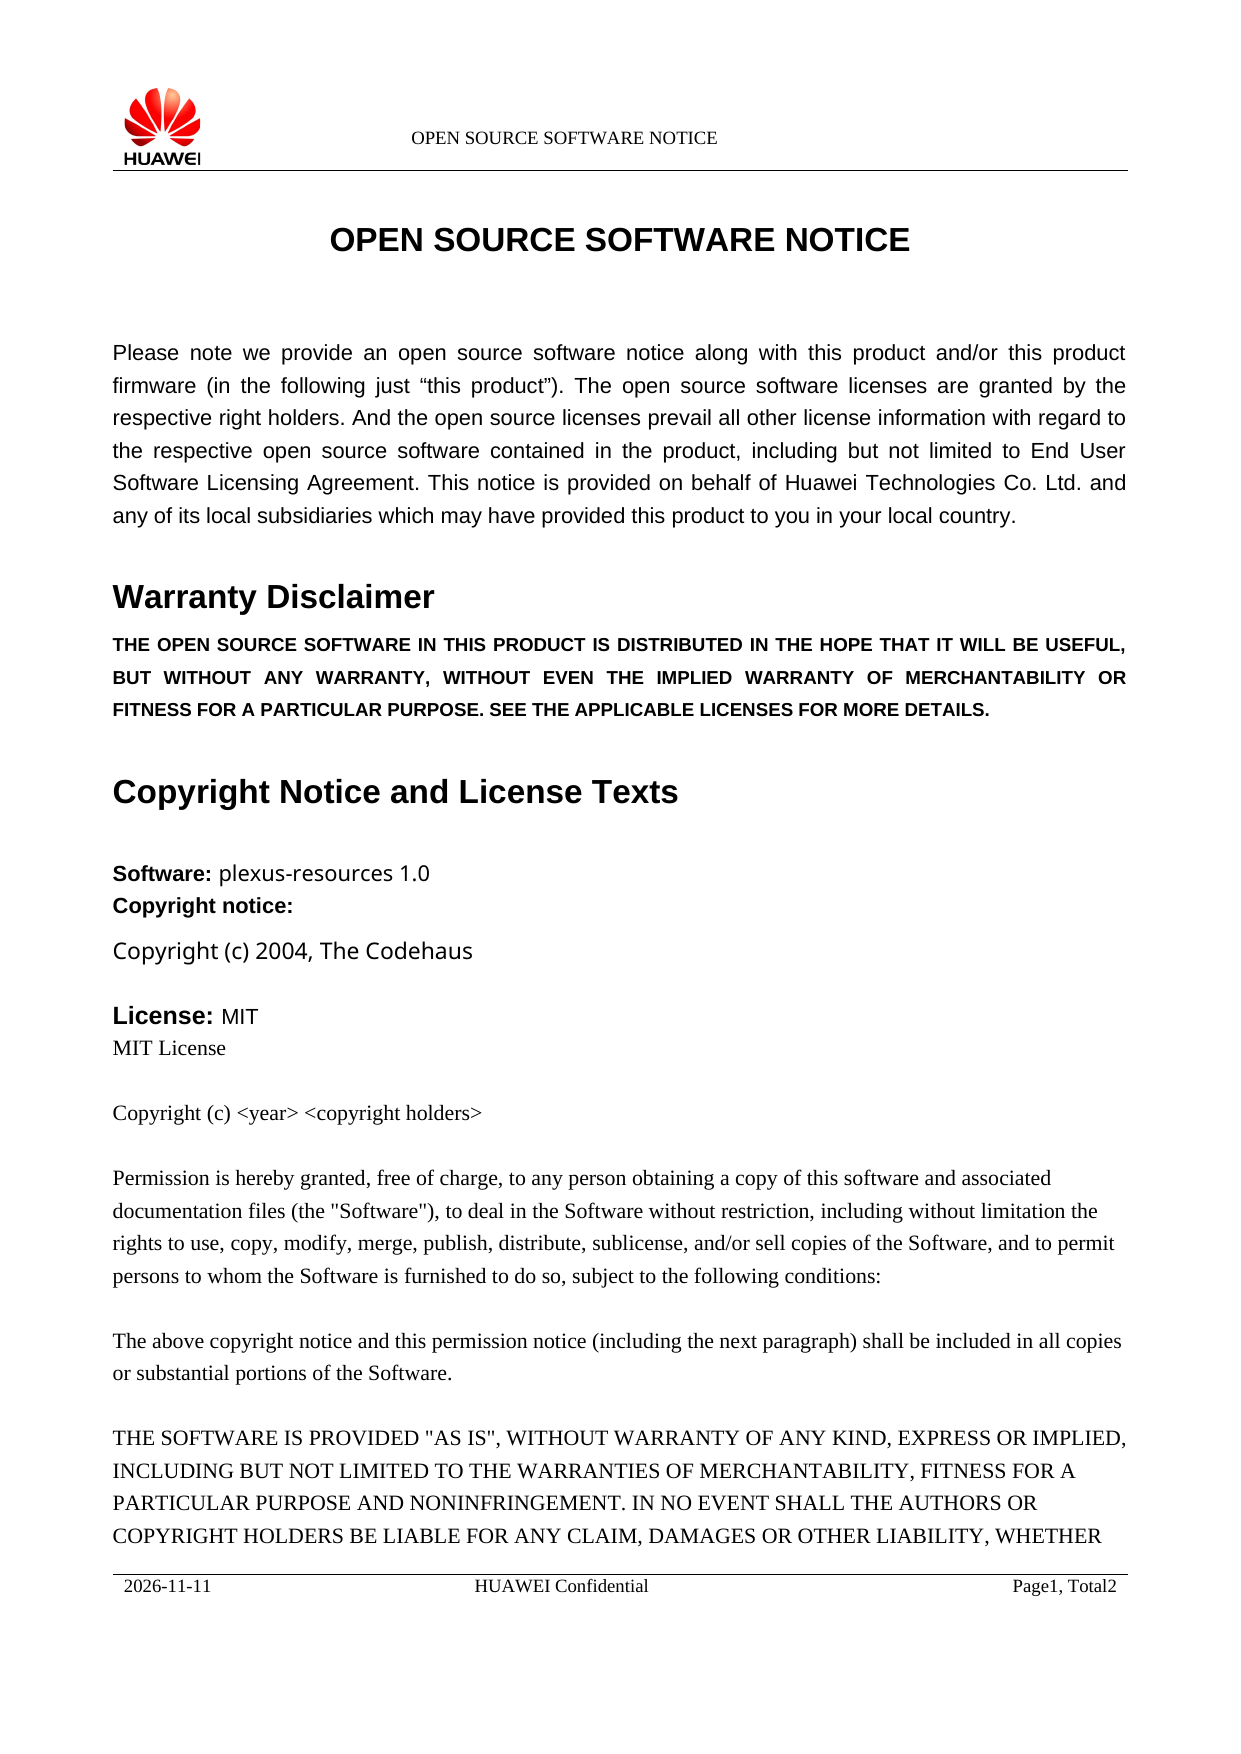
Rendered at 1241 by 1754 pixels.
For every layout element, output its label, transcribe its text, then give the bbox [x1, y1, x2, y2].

text OPEN SOURCE SOFTWARE NOTICE [112, 206, 1128, 271]
text Copyright notice: [112, 889, 1128, 921]
title Software: plexus-resources 1.0 [112, 856, 1128, 889]
text License: MIT [112, 999, 1128, 1031]
text Copyright (c) 2004, The Codehaus [112, 934, 1128, 999]
picture [124, 88, 201, 165]
text Copyright Notice and License Texts [112, 759, 1128, 824]
text Warranty Disclaimer [112, 564, 1128, 629]
text Please note we provide an open source software notice along with this product and/or this product firmware (in the following just “this product”). The open source software licenses are granted by the respective right holders. And the open source licenses prevail all other license information with regard to the respective open source software contained in the product, including but not limited to End User Software Licensing Agreement. This notice is provided on behalf of Huawei Technologies Co. Ltd. and any of its local subsidiaries which may have provided this product to you in your local country. [112, 336, 1128, 531]
text The open source software in this product is distributed in the hope that it will be useful, but WITHOUT ANY WARRANTY, without even the implied warranty of MERCHANTABILITY or FITNESS FOR A PARTICULAR PURPOSE. See the applicable licenses for more details. [112, 629, 1128, 726]
